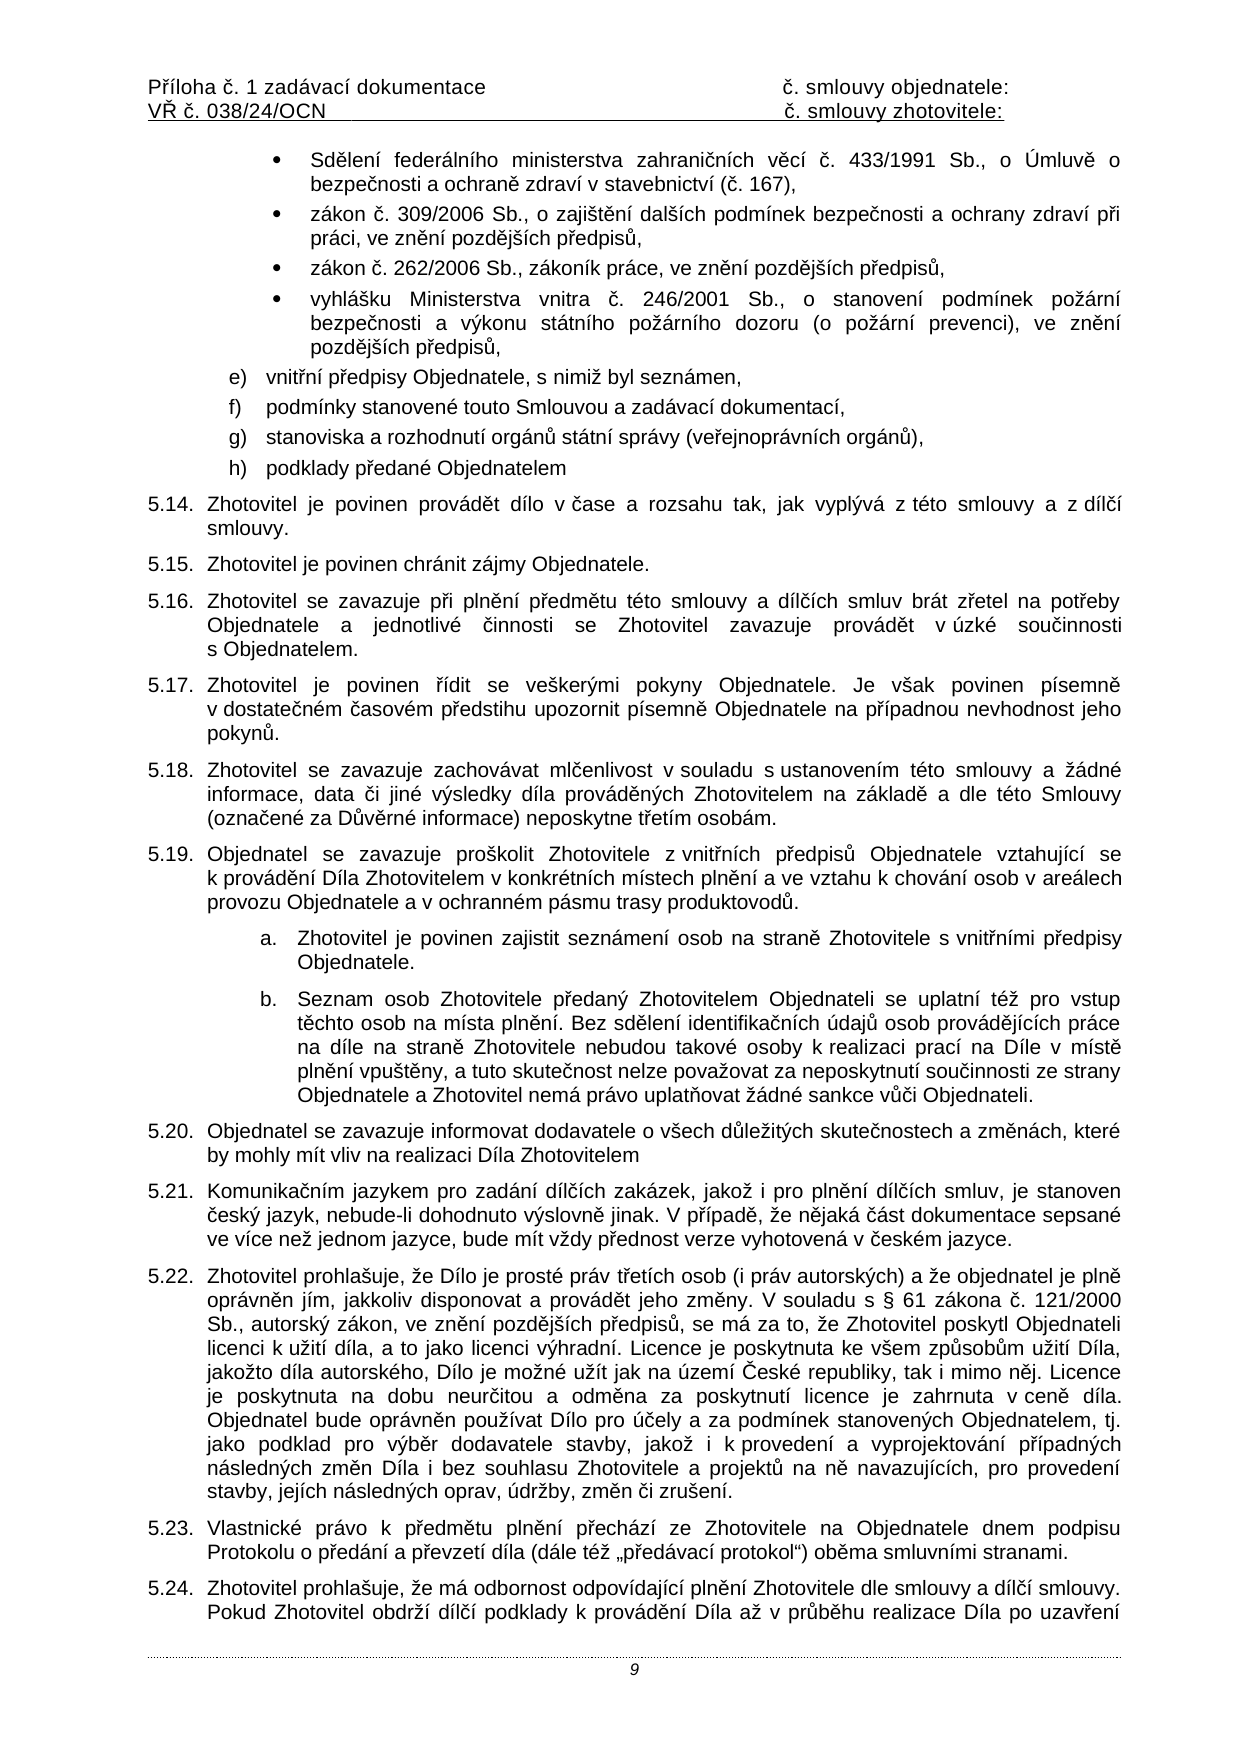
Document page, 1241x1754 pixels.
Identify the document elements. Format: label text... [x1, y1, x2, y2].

text Zhotovitel je povinen chránit zájmy Objednatele. [148, 552, 1122, 576]
text Objednatel se zavazuje proškolit Zhotovitele z vnitřních předpisů Objednatele vztahující se k provádění Díla Zhotovitelem v konkrétních místech plnění a ve vztahu k chování osob v areálech provozu Objednatele a v ochranném pásmu trasy produktovodů. [148, 842, 1122, 914]
text Zhotovitel se zavazuje při plnění předmětu této smlouvy a dílčích smluv brát zřetel na potřeby Objednatele a jednotlivé činnosti se Zhotovitel zavazuje provádět v úzké součinnosti s Objednatelem. [148, 589, 1122, 661]
list vnitřní předpisy Objednatele, s nimiž byl seznámen, [229, 365, 1122, 389]
list zákon č. 262/2006 Sb., zákoník práce, ve znění pozdějších předpisů, [273, 256, 1122, 280]
list stanoviska a rozhodnutí orgánů státní správy (veřejnoprávních orgánů), [229, 425, 1122, 449]
list zákon č. 309/2006 Sb., o zajištění dalších podmínek bezpečnosti a ochrany zdraví při práci, ve znění pozdějších předpisů, [273, 202, 1122, 250]
text Zhotovitel je povinen provádět dílo v čase a rozsahu tak, jak vyplývá z této smlouvy a z dílčí smlouvy. [148, 492, 1122, 540]
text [148, 1576, 1122, 1624]
list podklady předané Objednatelem [229, 455, 1122, 479]
text Objednatel se zavazuje informovat dodavatele o všech důležitých skutečnostech a změnách, které by mohly mít vliv na realizaci Díla Zhotovitelem [148, 1119, 1122, 1167]
list vyhlášku Ministerstva vnitra č. 246/2001 Sb., o stanovení podmínek požární bezpečnosti a výkonu státního požárního dozoru (o požární prevenci), ve znění pozdějších předpisů, [273, 287, 1122, 358]
text Zhotovitel je povinen řídit se veškerými pokyny Objednatele. Je však povinen písemně v dostatečném časovém předstihu upozornit písemně Objednatele na případnou nevhodnost jeho pokynů. [148, 673, 1122, 745]
list Zhotovitel je povinen zajistit seznámení osob na straně Zhotovitele s vnitřními předpisy Objednatele. [260, 926, 1122, 974]
text Zhotovitel prohlašuje, že Dílo je prosté práv třetích osob (i práv autorských) a že objednatel je plně oprávněn jím, jakkoliv disponovat a provádět jeho změny. V souladu s § 61 zákona č. 121/2000 Sb., autorský zákon, ve znění pozdějších předpisů, se má za to, že Zhotovitel poskytl Objednateli licenci k užití díla, a to jako licenci výhradní. Licence je poskytnuta ke všem způsobům užití Díla, jakožto díla autorského, Dílo je možné užít jak na území České republiky, tak i mimo něj. Licence je poskytnuta na dobu neurčitou a odměna za poskytnutí licence je zahrnuta v ceně díla. Objednatel bude oprávněn používat Dílo pro účely a za podmínek stanovených Objednatelem, tj. jako podklad pro výběr dodavatele stavby, jakož i k provedení a vyprojektování případných následných změn Díla i bez souhlasu Zhotovitele a projektů na ně navazujících, pro provedení stavby, jejích následných oprav, údržby, změn či zrušení. [148, 1264, 1122, 1503]
text Komunikačním jazykem pro zadání dílčích zakázek, jakož i pro plnění dílčích smluv, je stanoven český jazyk, nebude-li dohodnuto výslovně jinak. V případě, že nějaká část dokumentace sepsané ve více než jednom jazyce, bude mít vždy přednost verze vyhotovená v českém jazyce. [148, 1179, 1122, 1251]
list podmínky stanovené touto Smlouvou a zadávací dokumentací, [229, 395, 1122, 419]
text Zhotovitel se zavazuje zachovávat mlčenlivost v souladu s ustanovením této smlouvy a žádné informace, data či jiné výsledky díla prováděných Zhotovitelem na základě a dle této Smlouvy (označené za Důvěrné informace) neposkytne třetím osobám. [148, 757, 1122, 829]
list Seznam osob Zhotovitele předaný Zhotovitelem Objednateli se uplatní též pro vstup těchto osob na místa plnění. Bez sdělení identifikačních údajů osob provádějících práce na díle na straně Zhotovitele nebudou takové osoby k realizaci prací na Díle v místě plnění vpuštěny, a tuto skutečnost nelze považovat za neposkytnutí součinnosti ze strany Objednatele a Zhotovitel nemá právo uplatňovat žádné sankce vůči Objednateli. [260, 987, 1122, 1106]
text Vlastnické právo k předmětu plnění přechází ze Zhotovitele na Objednatele dnem podpisu Protokolu o předání a převzetí díla (dále též „předávací protokol“) oběma smluvními stranami. [148, 1516, 1122, 1564]
list Sdělení federálního ministerstva zahraničních věcí č. 433/1991 Sb., o Úmluvě o bezpečnosti a ochraně zdraví v stavebnictví (č. 167), [273, 148, 1122, 196]
